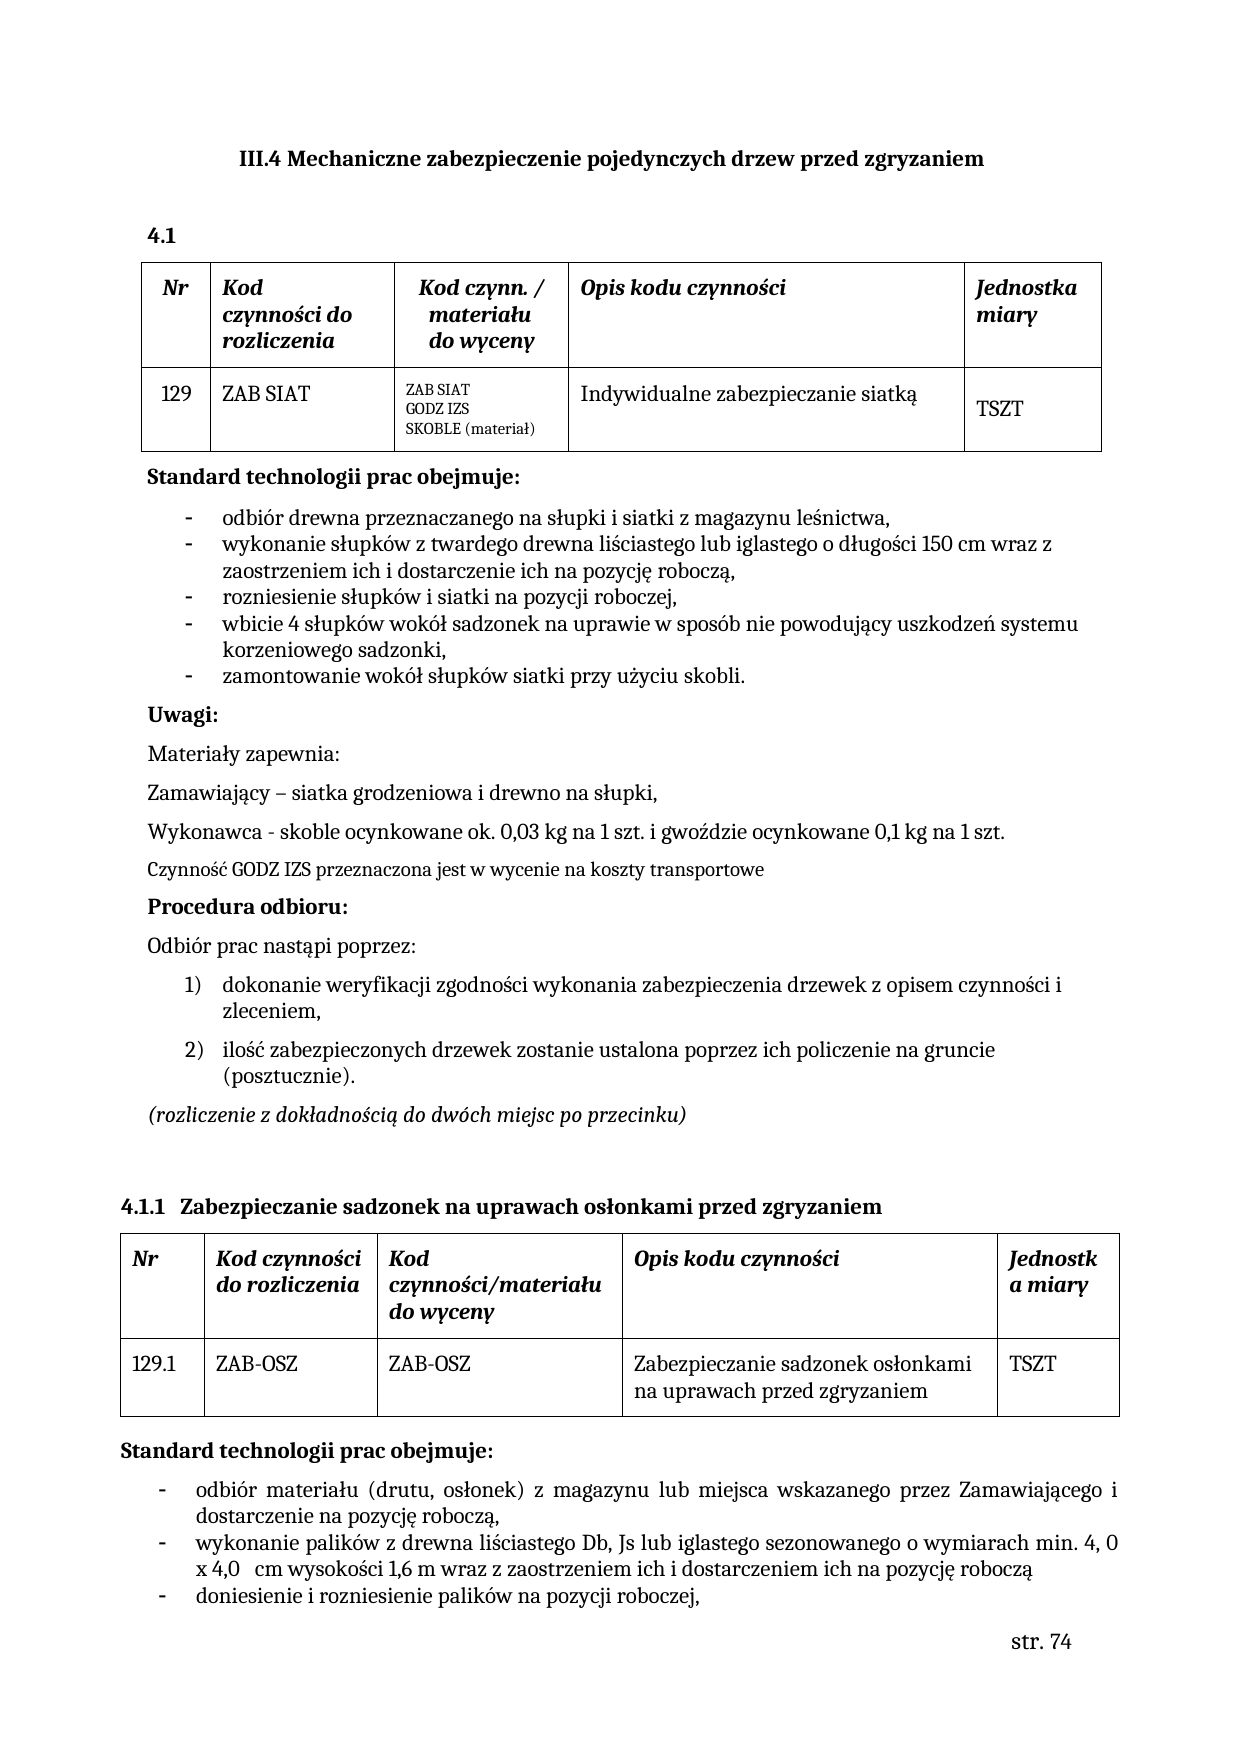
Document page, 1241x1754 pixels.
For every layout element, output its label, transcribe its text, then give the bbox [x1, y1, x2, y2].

text (rozliczenie z dokładnością do dwóch miejsc po przecinku) [147, 1102, 1119, 1128]
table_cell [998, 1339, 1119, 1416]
text Materiały zapewnia: [147, 741, 1119, 767]
subtitle Procedura odbioru: [147, 894, 1119, 920]
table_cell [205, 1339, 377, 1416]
text Odbiór prac nastąpi poprzez: [147, 932, 1119, 959]
list wykonanie palików z drewna liściastego Db, Js lub iglastego sezonowanego o wymiarach min. 4, 0 x 4,0 cm wysokości 1,6 m wraz z zaostrzeniem ich i dostarczeniem ich na pozycję roboczą [158, 1530, 1119, 1582]
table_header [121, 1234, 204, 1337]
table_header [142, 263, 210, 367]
subtitle Uwagi: [147, 702, 1119, 728]
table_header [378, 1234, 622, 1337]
text Wykonawca - skoble ocynkowane ok. 0,03 kg na 1 szt. i gwoździe ocynkowane 0,1 kg na 1 szt. [147, 818, 1119, 845]
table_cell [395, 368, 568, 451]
text Standard technologii prac obejmuje: [121, 1438, 1119, 1464]
list wykonanie słupków z twardego drewna liściastego lub iglastego o długości 150 cm wraz z zaostrzeniem ich i dostarczenie ich na pozycję roboczą, [185, 531, 1092, 584]
list zamontowanie wokół słupków siatki przy użyciu skobli. [185, 663, 1119, 689]
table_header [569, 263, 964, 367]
list odbiór materiału (drutu, osłonek) z magazynu lub miejsca wskazanego przez Zamawiającego i dostarczenie na pozycję roboczą, [158, 1477, 1119, 1530]
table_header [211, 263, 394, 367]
text Standard technologii prac obejmuje: [147, 464, 1119, 490]
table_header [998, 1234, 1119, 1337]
text 4.1.1 Zabezpieczanie sadzonek na uprawach osłonkami przed zgryzaniem [121, 1193, 1119, 1220]
list rozniesienie słupków i siatki na pozycji roboczej, [185, 584, 1119, 610]
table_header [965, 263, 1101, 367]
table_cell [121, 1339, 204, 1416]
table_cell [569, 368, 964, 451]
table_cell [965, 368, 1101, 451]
list ilość zabezpieczonych drzewek zostanie ustalona poprzez ich policzenie na gruncie (posztucznie). [185, 1037, 1093, 1089]
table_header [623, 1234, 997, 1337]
text 4.1 [147, 223, 1119, 249]
text Zamawiający – siatka grodzeniowa i drewno na słupki, [147, 779, 1119, 806]
list wbicie 4 słupków wokół sadzonek na uprawie w sposób nie powodujący uszkodzeń systemu korzeniowego sadzonki, [185, 610, 1092, 663]
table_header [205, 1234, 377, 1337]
list doniesienie i rozniesienie palików na pozycji roboczej, [158, 1582, 1119, 1609]
list dokonanie weryfikacji zgodności wykonania zabezpieczenia drzewek z opisem czynności i zleceniem, [185, 971, 1093, 1024]
list odbiór drewna przeznaczanego na słupki i siatki z magazynu leśnictwa, [185, 503, 1119, 531]
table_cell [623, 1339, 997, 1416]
text Czynność GODZ IZS przeznaczona jest w wycenie na koszty transportowe [147, 857, 1119, 881]
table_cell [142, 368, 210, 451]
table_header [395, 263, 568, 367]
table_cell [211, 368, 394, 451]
subtitle Mechaniczne zabezpieczenie pojedynczych drzew przed zgryzaniem [239, 146, 1119, 172]
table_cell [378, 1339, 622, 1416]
